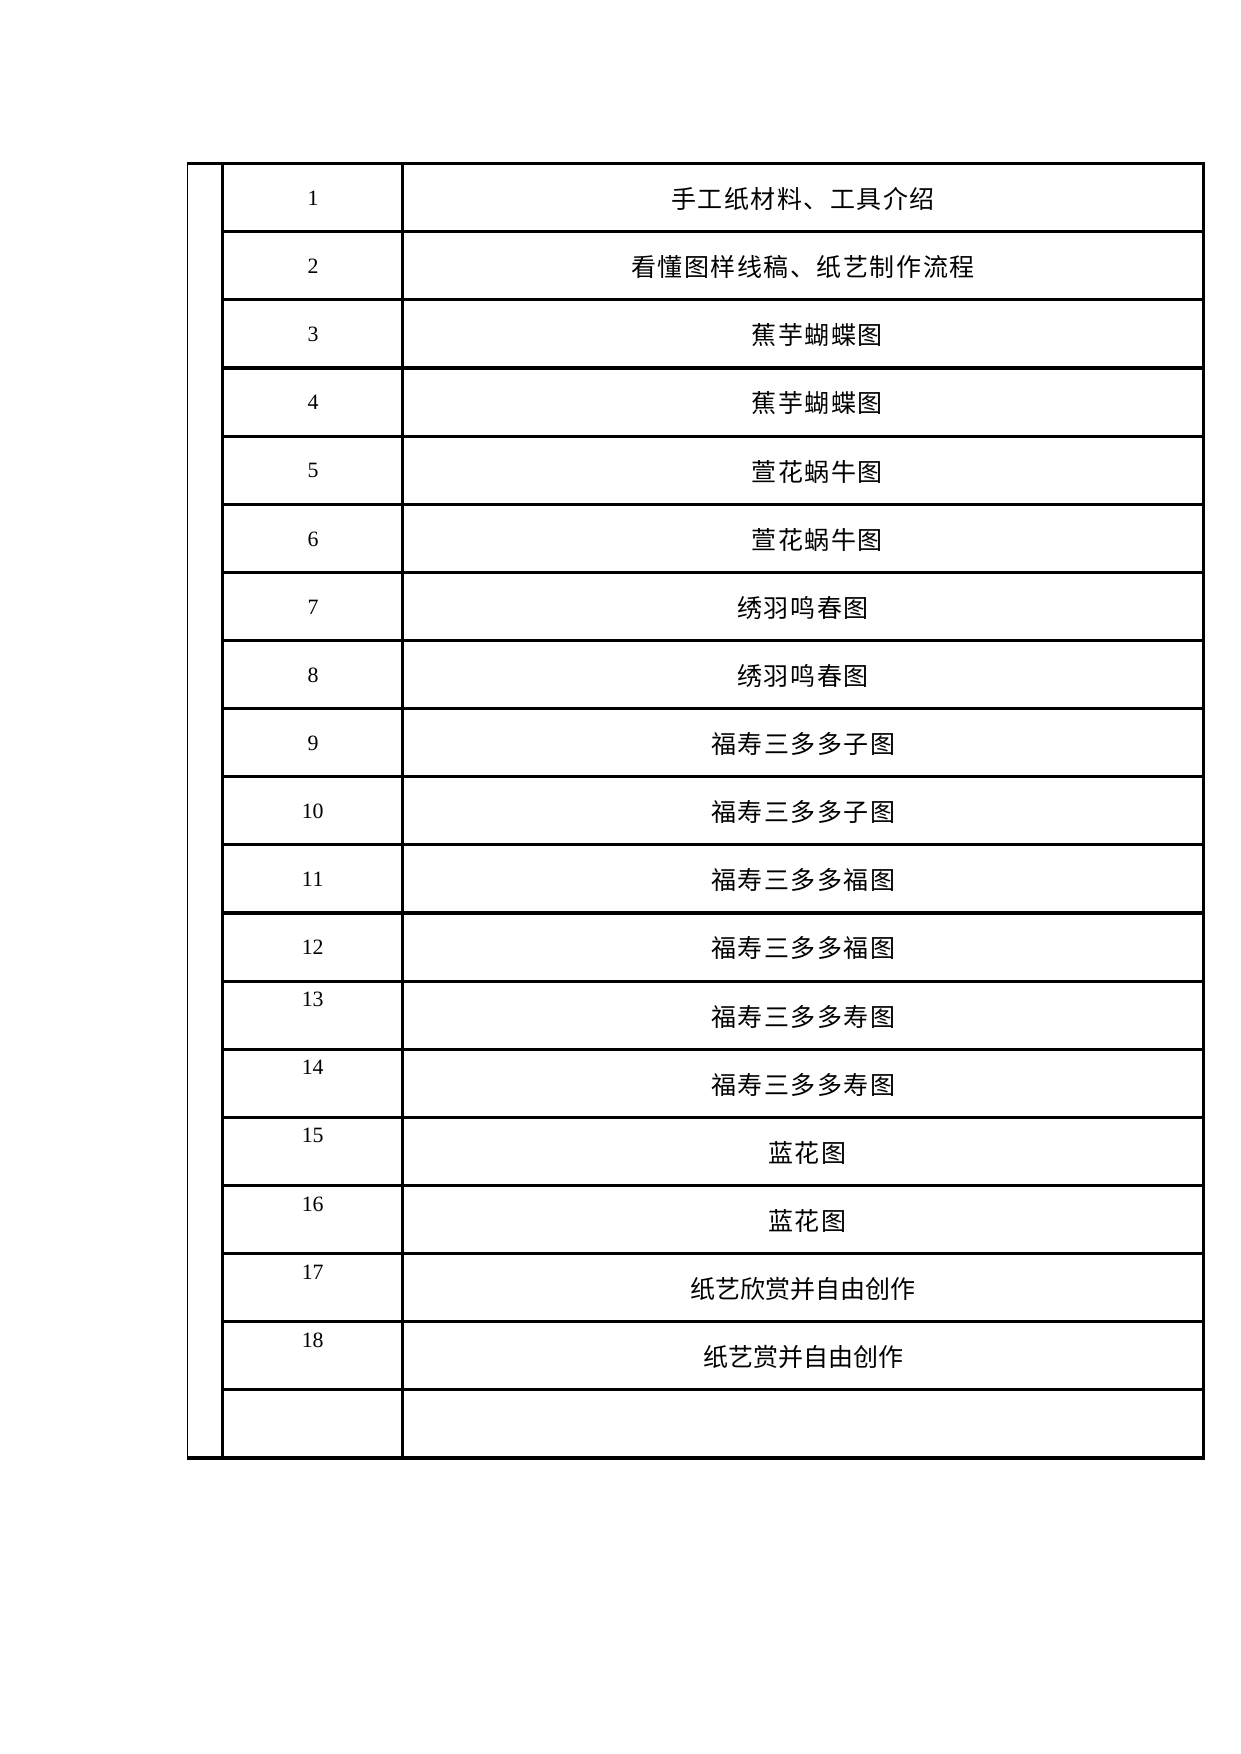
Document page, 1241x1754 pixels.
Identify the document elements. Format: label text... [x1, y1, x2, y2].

table_cell 2 [224, 233, 401, 298]
table_cell 13 [224, 983, 401, 1048]
table_cell 1 [224, 165, 401, 230]
table_cell 11 [224, 846, 401, 911]
table_cell 福寿三多多寿图 [404, 1051, 1202, 1116]
table_cell 3 [224, 301, 401, 366]
table_cell 5 [224, 438, 401, 503]
table_cell 18 [224, 1323, 401, 1388]
table_cell 17 [224, 1255, 401, 1320]
table_cell 8 [224, 642, 401, 707]
table_cell [404, 1391, 1202, 1456]
table_cell 福寿三多多福图 [404, 846, 1202, 911]
table_cell 7 [224, 574, 401, 639]
table_cell 绣羽鸣春图 [404, 574, 1202, 639]
table_cell 绣羽鸣春图 [404, 642, 1202, 707]
table_cell 16 [224, 1187, 401, 1252]
table_cell [224, 1391, 401, 1456]
table_cell 福寿三多多子图 [404, 710, 1202, 775]
table_cell 14 [224, 1051, 401, 1116]
table_cell 福寿三多多福图 [404, 915, 1202, 979]
table_cell 9 [224, 710, 401, 775]
table_cell 15 [224, 1119, 401, 1184]
table_cell 12 [224, 915, 401, 979]
table_cell 纸艺欣赏并自由创作 [404, 1255, 1202, 1320]
table_cell 10 [224, 778, 401, 843]
table_cell 6 [224, 506, 401, 571]
table_cell 4 [224, 370, 401, 434]
table_cell 福寿三多多寿图 [404, 983, 1202, 1048]
table_cell 福寿三多多子图 [404, 778, 1202, 843]
table_cell 纸艺赏并自由创作 [404, 1323, 1202, 1388]
table_cell [188, 165, 221, 1456]
